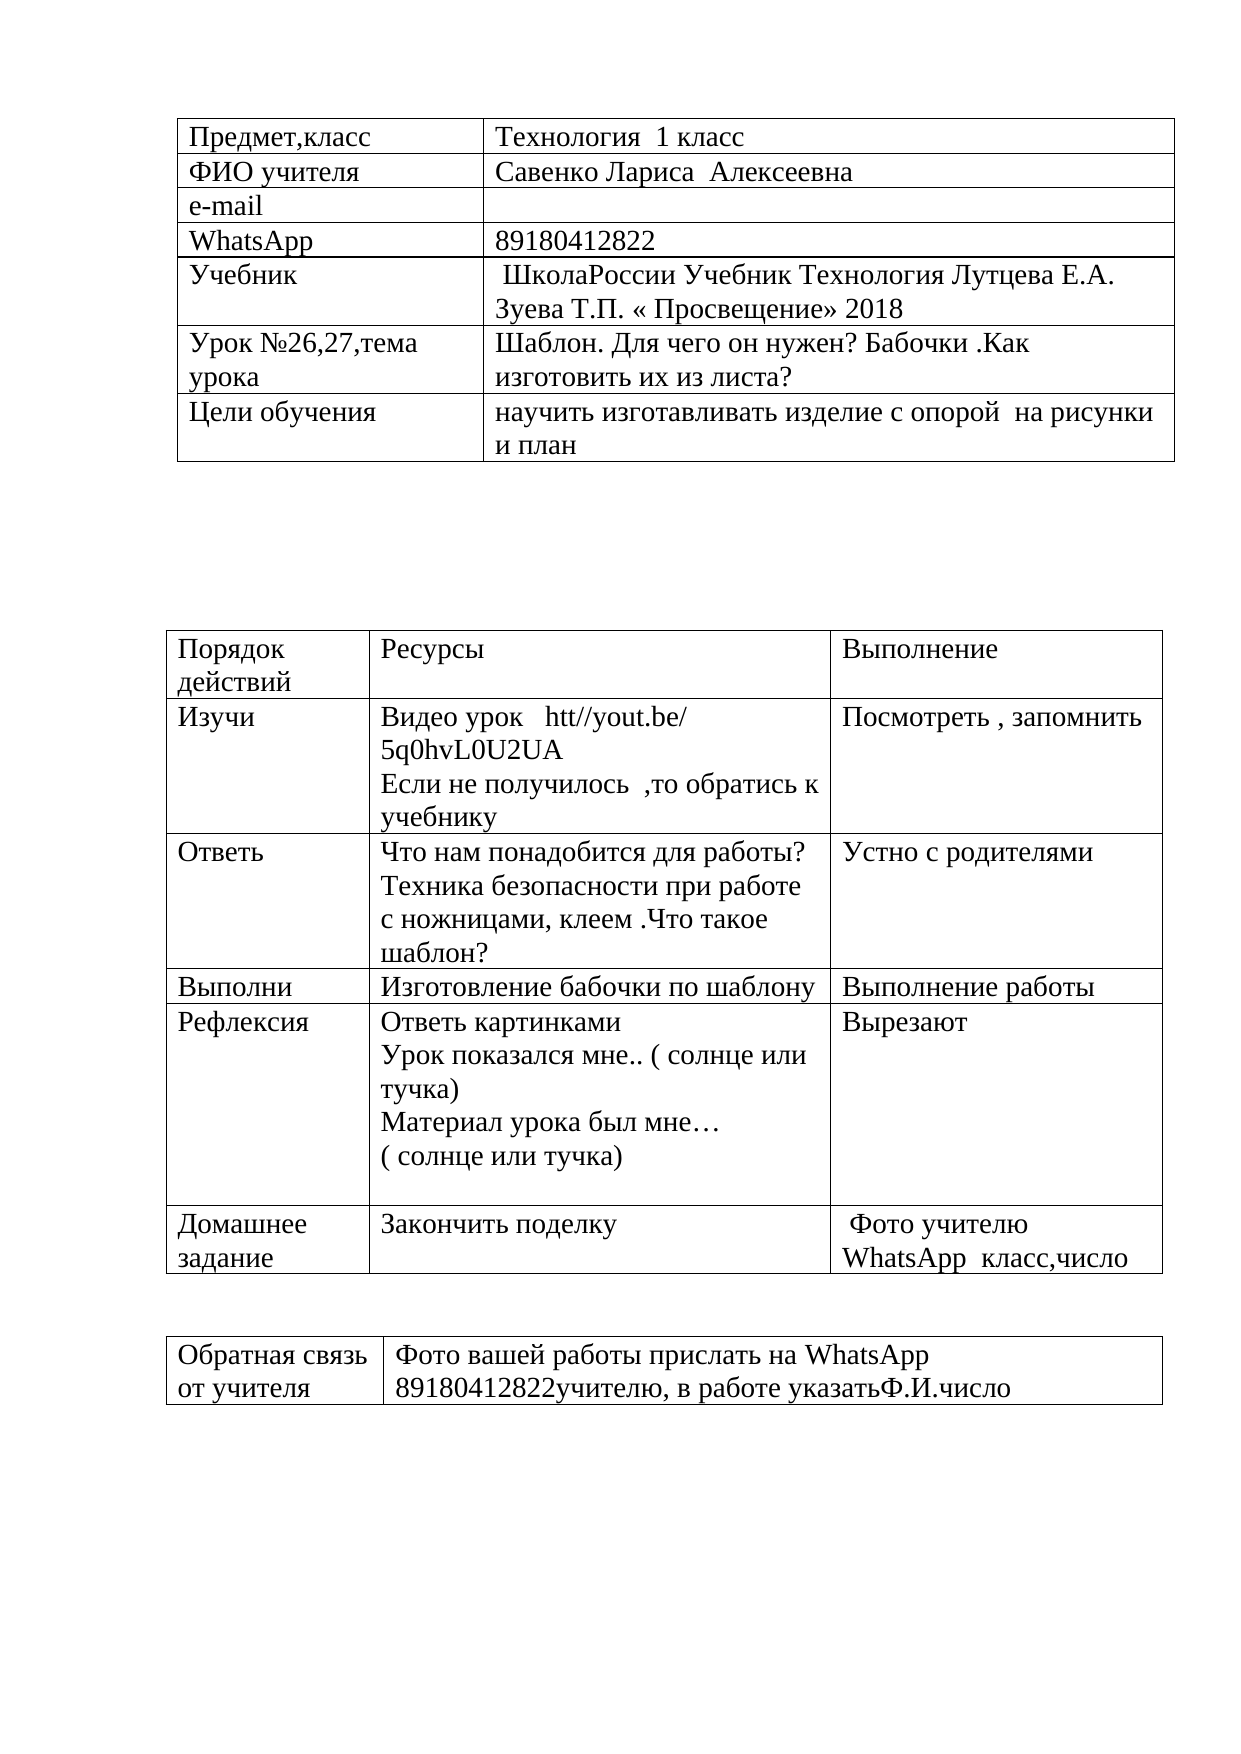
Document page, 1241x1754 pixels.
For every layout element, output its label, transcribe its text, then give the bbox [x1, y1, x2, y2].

table_cell Устно с родителями [831, 834, 1162, 968]
table_cell Что нам понадобится для работы? Техника безопасности при работе с ножницами, клеем .Что такое шаблон? [370, 834, 830, 968]
table_cell Видео урок htt//yout.be/ 5q0hvL0U2UA Если не получилось ,то обратись к учебнику [370, 699, 830, 833]
table_cell Домашнее задание [167, 1206, 369, 1273]
table_header Технология 1 класс [484, 119, 1174, 153]
table_cell Посмотреть , запомнить [831, 699, 1162, 833]
table_cell 89180412822 [484, 223, 1174, 256]
table_cell Цели обучения [178, 394, 483, 461]
table_header Ресурсы [370, 631, 830, 698]
table_cell ФИО учителя [178, 154, 483, 187]
table_cell Савенко Лариса Алексеевна [484, 154, 1174, 187]
table_header Порядок действий [167, 631, 369, 698]
table_cell Ответь картинками Урок показался мне.. ( солнце или тучка) Материал урока был мне… ( солнце или тучка) [370, 1004, 830, 1205]
table_cell Учебник [178, 258, 483, 324]
table_cell Урок №26,27,тема урока [178, 326, 483, 393]
table_header Предмет,класс [178, 119, 483, 153]
table_cell Рефлексия [167, 1004, 369, 1205]
table_cell Фото учителю WhatsApp класс,число [831, 1206, 1162, 1273]
table_cell Шаблон. Для чего он нужен? Бабочки .Как изготовить их из листа? [484, 326, 1174, 393]
table_header Фото вашей работы прислать на WhatsApp 89180412822учителю, в работе указатьФ.И.число [384, 1337, 1162, 1404]
table_cell ШколаРоссии Учебник Технология Лутцева Е.А. Зуева Т.П. « Просвещение» 2018 [484, 258, 1174, 324]
table_cell e-mail [178, 188, 483, 222]
table_cell WhatsApp [178, 223, 483, 256]
table_header Обратная связь от учителя [167, 1337, 383, 1404]
table_cell Выполни [167, 969, 369, 1003]
table_cell Вырезают [831, 1004, 1162, 1205]
table_cell Выполнение работы [831, 969, 1162, 1003]
table_cell научить изготавливать изделие с опорой на рисунки и план [484, 394, 1174, 461]
table_cell Закончить поделку [370, 1206, 830, 1273]
table_cell Ответь [167, 834, 369, 968]
table_cell [484, 188, 1174, 222]
table_header Выполнение [831, 631, 1162, 698]
table_cell Изучи [167, 699, 369, 833]
table_cell Изготовление бабочки по шаблону [370, 969, 830, 1003]
